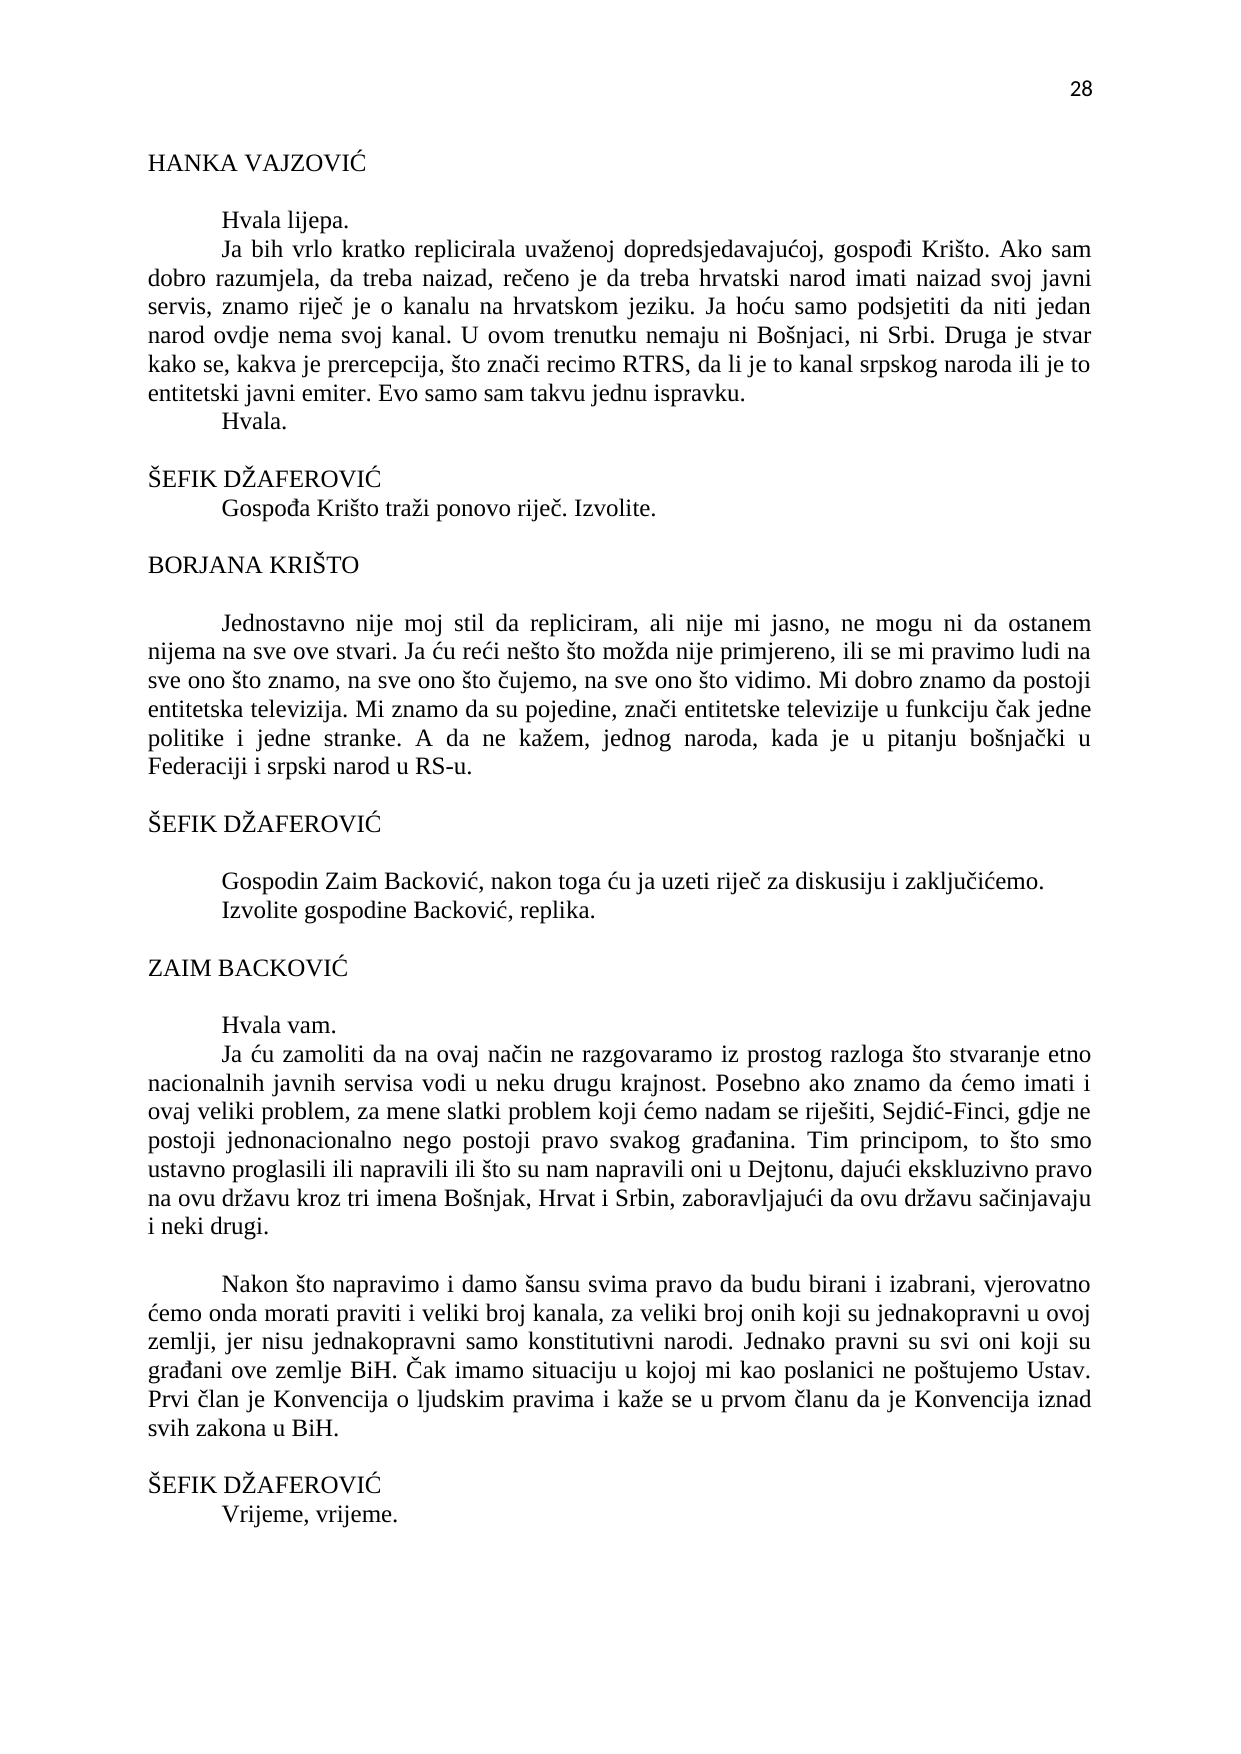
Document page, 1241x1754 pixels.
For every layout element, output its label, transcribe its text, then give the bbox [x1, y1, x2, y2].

text Gospodin Zaim Backović, nakon toga ću ja uzeti riječ za diskusiju i zaključićemo. [148, 866, 1093, 895]
text HANKA VAJZOVIĆ [148, 148, 1093, 176]
text ŠEFIK DŽAFEROVIĆ [148, 809, 1093, 838]
text Ja bih vrlo kratko replicirala uvaženoj dopredsjedavajućoj, gospođi Krišto. Ako sam dobro razumjela, da treba naizad, rečeno je da treba hrvatski narod imati naizad svoj javni servis, znamo riječ je o kanalu na hrvatskom jeziku. Ja hoću samo podsjetiti da niti jedan narod ovdje nema svoj kanal. U ovom trenutku nemaju ni Bošnjaci, ni Srbi. Druga je stvar kako se, kakva je prercepcija, što znači recimo RTRS, da li je to kanal srpskog naroda ili je to entitetski javni emiter. Evo samo sam takvu jednu ispravku. [148, 234, 1093, 406]
text ŠEFIK DŽAFEROVIĆ [148, 1470, 1093, 1499]
text ZAIM BACKOVIĆ [148, 953, 1093, 981]
text Hvala lijepa. [148, 205, 1093, 234]
text Nakon što napravimo i damo šansu svima pravo da budu birani i izabrani, vjerovatno ćemo onda morati praviti i veliki broj kanala, za veliki broj onih koji su jednakopravni u ovoj zemlji, jer nisu jednakopravni samo konstitutivni narodi. Jednako pravni su svi oni koji su građani ove zemlje BiH. Čak imamo situaciju u kojoj mi kao poslanici ne poštujemo Ustav. Prvi član je Konvencija o ljudskim pravima i kaže se u prvom članu da je Konvencija iznad svih zakona u BiH. [148, 1269, 1093, 1441]
text ŠEFIK DŽAFEROVIĆ [148, 464, 1093, 493]
text Izvolite gospodine Backović, replika. [148, 895, 1093, 924]
text Hvala. [148, 406, 1093, 435]
text Vrijeme, vrijeme. [148, 1499, 1093, 1528]
text Hvala vam. [148, 1010, 1093, 1039]
text BORJANA KRIŠTO [148, 550, 1093, 579]
text Jednostavno nije moj stil da repliciram, ali nije mi jasno, ne mogu ni da ostanem nijema na sve ove stvari. Ja ću reći nešto što možda nije primjereno, ili se mi pravimo ludi na sve ono što znamo, na sve ono što čujemo, na sve ono što vidimo. Mi dobro znamo da postoji entitetska televizija. Mi znamo da su pojedine, znači entitetske televizije u funkciju čak jedne politike i jedne stranke. A da ne kažem, jednog naroda, kada je u pitanju bošnjački u Federaciji i srpski narod u RS-u. [148, 608, 1093, 780]
text Ja ću zamoliti da na ovaj način ne razgovaramo iz prostog razloga što stvaranje etno nacionalnih javnih servisa vodi u neku drugu krajnost. Posebno ako znamo da ćemo imati i ovaj veliki problem, za mene slatki problem koji ćemo nadam se riješiti, Sejdić-Finci, gdje ne postoji jednonacionalno nego postoji pravo svakog građanina. Tim principom, to što smo ustavno proglasili ili napravili ili što su nam napravili oni u Dejtonu, dajući ekskluzivno pravo na ovu državu kroz tri imena Bošnjak, Hrvat i Srbin, zaboravljajući da ovu državu sačinjavaju i neki drugi. [148, 1039, 1093, 1240]
text Gospođa Krišto traži ponovo riječ. Izvolite. [148, 493, 1093, 521]
